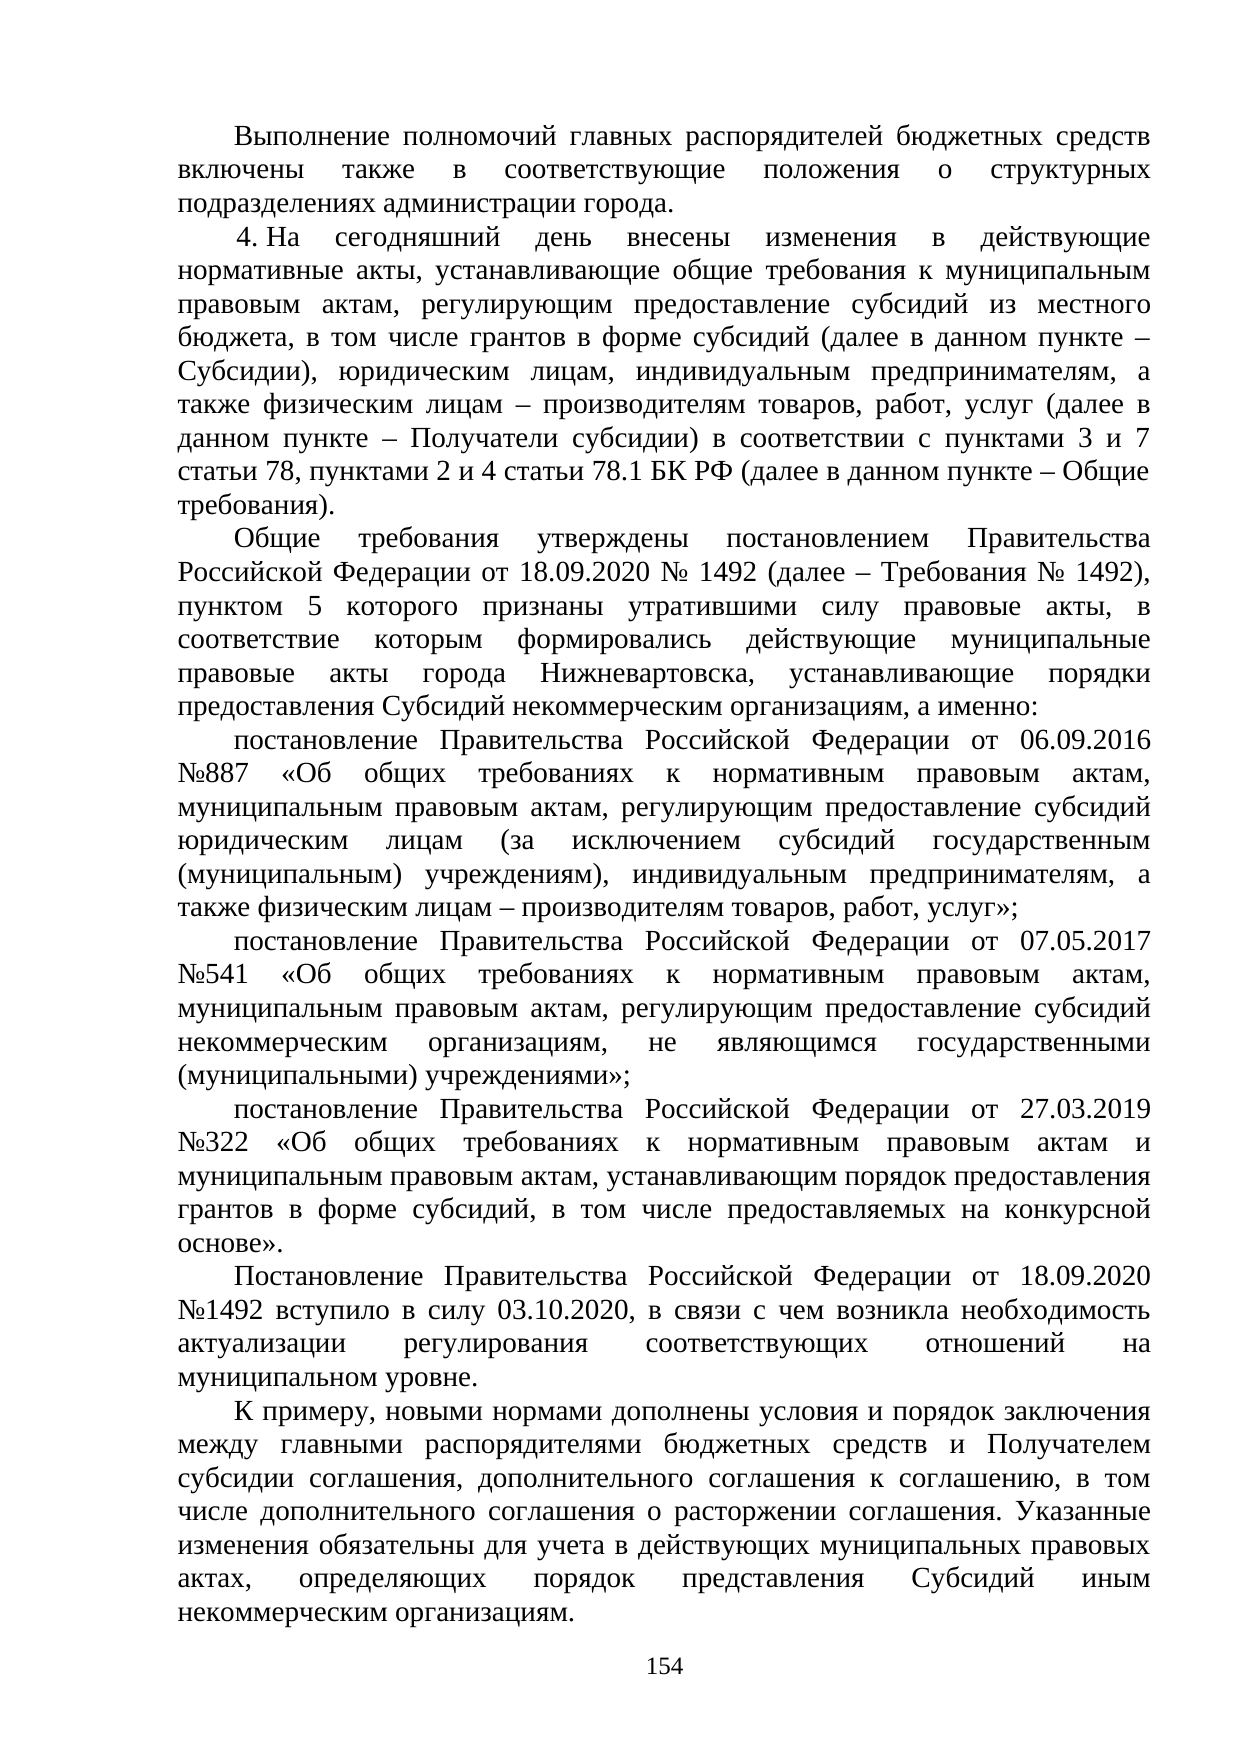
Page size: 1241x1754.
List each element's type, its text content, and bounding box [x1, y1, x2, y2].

text постановление Правительства Российской Федерации от 27.03.2019 №322 «Об общих требованиях к нормативным правовым актам и муниципальным правовым актам, устанавливающим порядок предоставления грантов в форме субсидий, в том числе предоставляемых на конкурсной основе». [177, 1091, 1152, 1258]
text постановление Правительства Российской Федерации от 07.05.2017 №541 «Об общих требованиях к нормативным правовым актам, муниципальным правовым актам, регулирующим предоставление субсидий некоммерческим организациям, не являющимся государственными (муниципальными) учреждениями»; [177, 923, 1152, 1091]
text Постановление Правительства Российской Федерации от 18.09.2020 №1492 вступило в силу 03.10.2020, в связи с чем возникла необходимость актуализации регулирования соответствующих отношений на муниципальном уровне. [177, 1258, 1152, 1393]
text К примеру, новыми нормами дополнены условия и порядок заключения между главными распорядителями бюджетных средств и Получателем субсидии соглашения, дополнительного соглашения к соглашению, в том числе дополнительного соглашения о расторжении соглашения. Указанные изменения обязательны для учета в действующих муниципальных правовых актах, определяющих порядок представления Субсидий иным некоммерческим организациям. [177, 1393, 1152, 1627]
text Общие требования утверждены постановлением Правительства Российской Федерации от 18.09.2020 № 1492 (далее – Требования № 1492), пунктом 5 которого признаны утратившими силу правовые акты, в соответствие которым формировались действующие муниципальные правовые акты города Нижневартовска, устанавливающие порядки предоставления Субсидий некоммерческим организациям, а именно: [177, 521, 1152, 722]
list На сегодняшний день внесены изменения в действующие нормативные акты, устанавливающие общие требования к муниципальным правовым актам, регулирующим предоставление субсидий из местного бюджета, в том числе грантов в форме субсидий (далее в данном пункте – Субсидии), юридическим лицам, индивидуальным предпринимателям, а также физическим лицам – производителям товаров, работ, услуг (далее в данном пункте – Получатели субсидии) в соответствии с пунктами 3 и 7 статьи 78, пунктами 2 и 4 статьи 78.1 БК РФ (далее в данном пункте – Общие требования). [177, 219, 1152, 521]
text Выполнение полномочий главных распорядителей бюджетных средств включены также в соответствующие положения о структурных подразделениях администрации города. [177, 118, 1152, 219]
text постановление Правительства Российской Федерации от 06.09.2016 №887 «Об общих требованиях к нормативным правовым актам, муниципальным правовым актам, регулирующим предоставление субсидий юридическим лицам (за исключением субсидий государственным (муниципальным) учреждениям), индивидуальным предпринимателям, а также физическим лицам – производителям товаров, работ, услуг»; [177, 722, 1152, 923]
